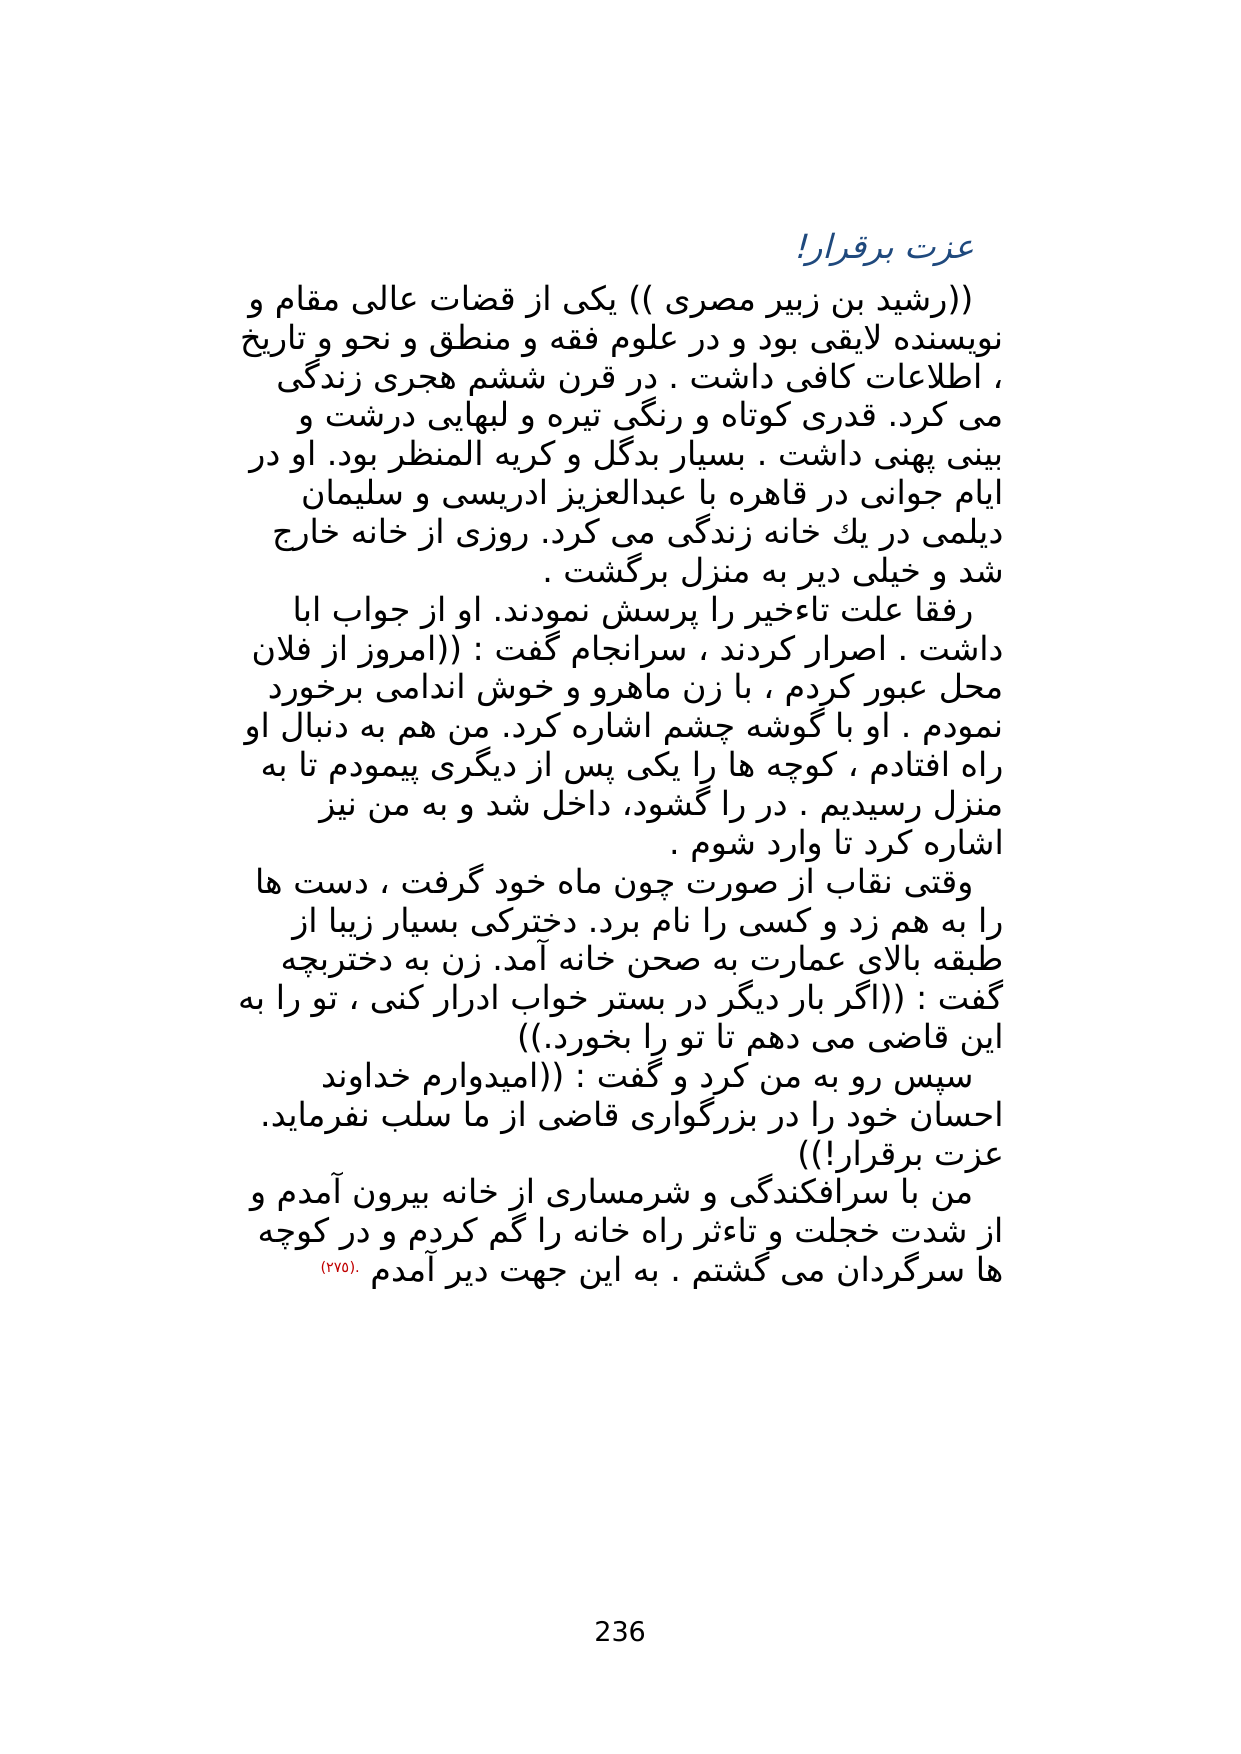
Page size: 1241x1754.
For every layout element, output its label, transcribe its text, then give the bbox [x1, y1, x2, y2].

text رفقا علت تاءخير را پرسش نمودند. او از جواب ابا داشت . اصرار كردند ، سرانجام گفت : ((امروز از فلان محل عبور كردم ، با زن ماهرو و خوش اندامى برخورد نمودم . او با گوشه چشم اشاره كرد. من هم به دنبال او راه افتادم ، كوچه ها را يكى پس از ديگرى پيمودم تا به منزل رسيديم . در را گشود، داخل شد و به من نيز اشاره كرد تا وارد شوم . [236, 590, 1004, 862]
text وقتى نقاب از صورت چون ماه خود گرفت ، دست ها را به هم زد و كسى را نام برد. دختركى بسيار زيبا از طبقه بالاى عمارت به صحن خانه آمد. زن به دختربچه گفت : ((اگر بار ديگر در بستر خواب ادرار كنى ، تو را به اين قاضى مى دهم تا تو را بخورد.)) [236, 862, 1004, 1056]
text من با سرافكندگى و شرمسارى از خانه بيرون آمدم و از شدت خجلت و تاءثر راه خانه را گم كردم و در كوچه ها سرگردان مى گشتم . به اين جهت دير آمدم .(٢٧٥) [236, 1173, 1004, 1289]
text ((رشيد بن زبير مصرى )) يكى از قضات عالى مقام و نويسنده لايقى بود و در علوم فقه و منطق و نحو و تاريخ ، اطلاعات كافى داشت . در قرن ششم هجرى زندگى مى كرد. قدرى كوتاه و رنگى تيره و لبهايى درشت و بينى پهنى داشت . بسيار بدگل و كريه المنظر بود. او در ايام جوانى در قاهره با عبدالعزيز ادريسى و سليمان ديلمى در يك خانه زندگى مى كرد. روزى از خانه خارج شد و خيلى دير به منزل برگشت . [236, 279, 1004, 590]
text سپس رو به من كرد و گفت : ((اميدوارم خداوند احسان خود را در بزرگوارى قاضى از ما سلب نفرمايد. عزت برقرار!)) [236, 1056, 1004, 1173]
subtitle عزت برقرار! [236, 228, 1004, 267]
